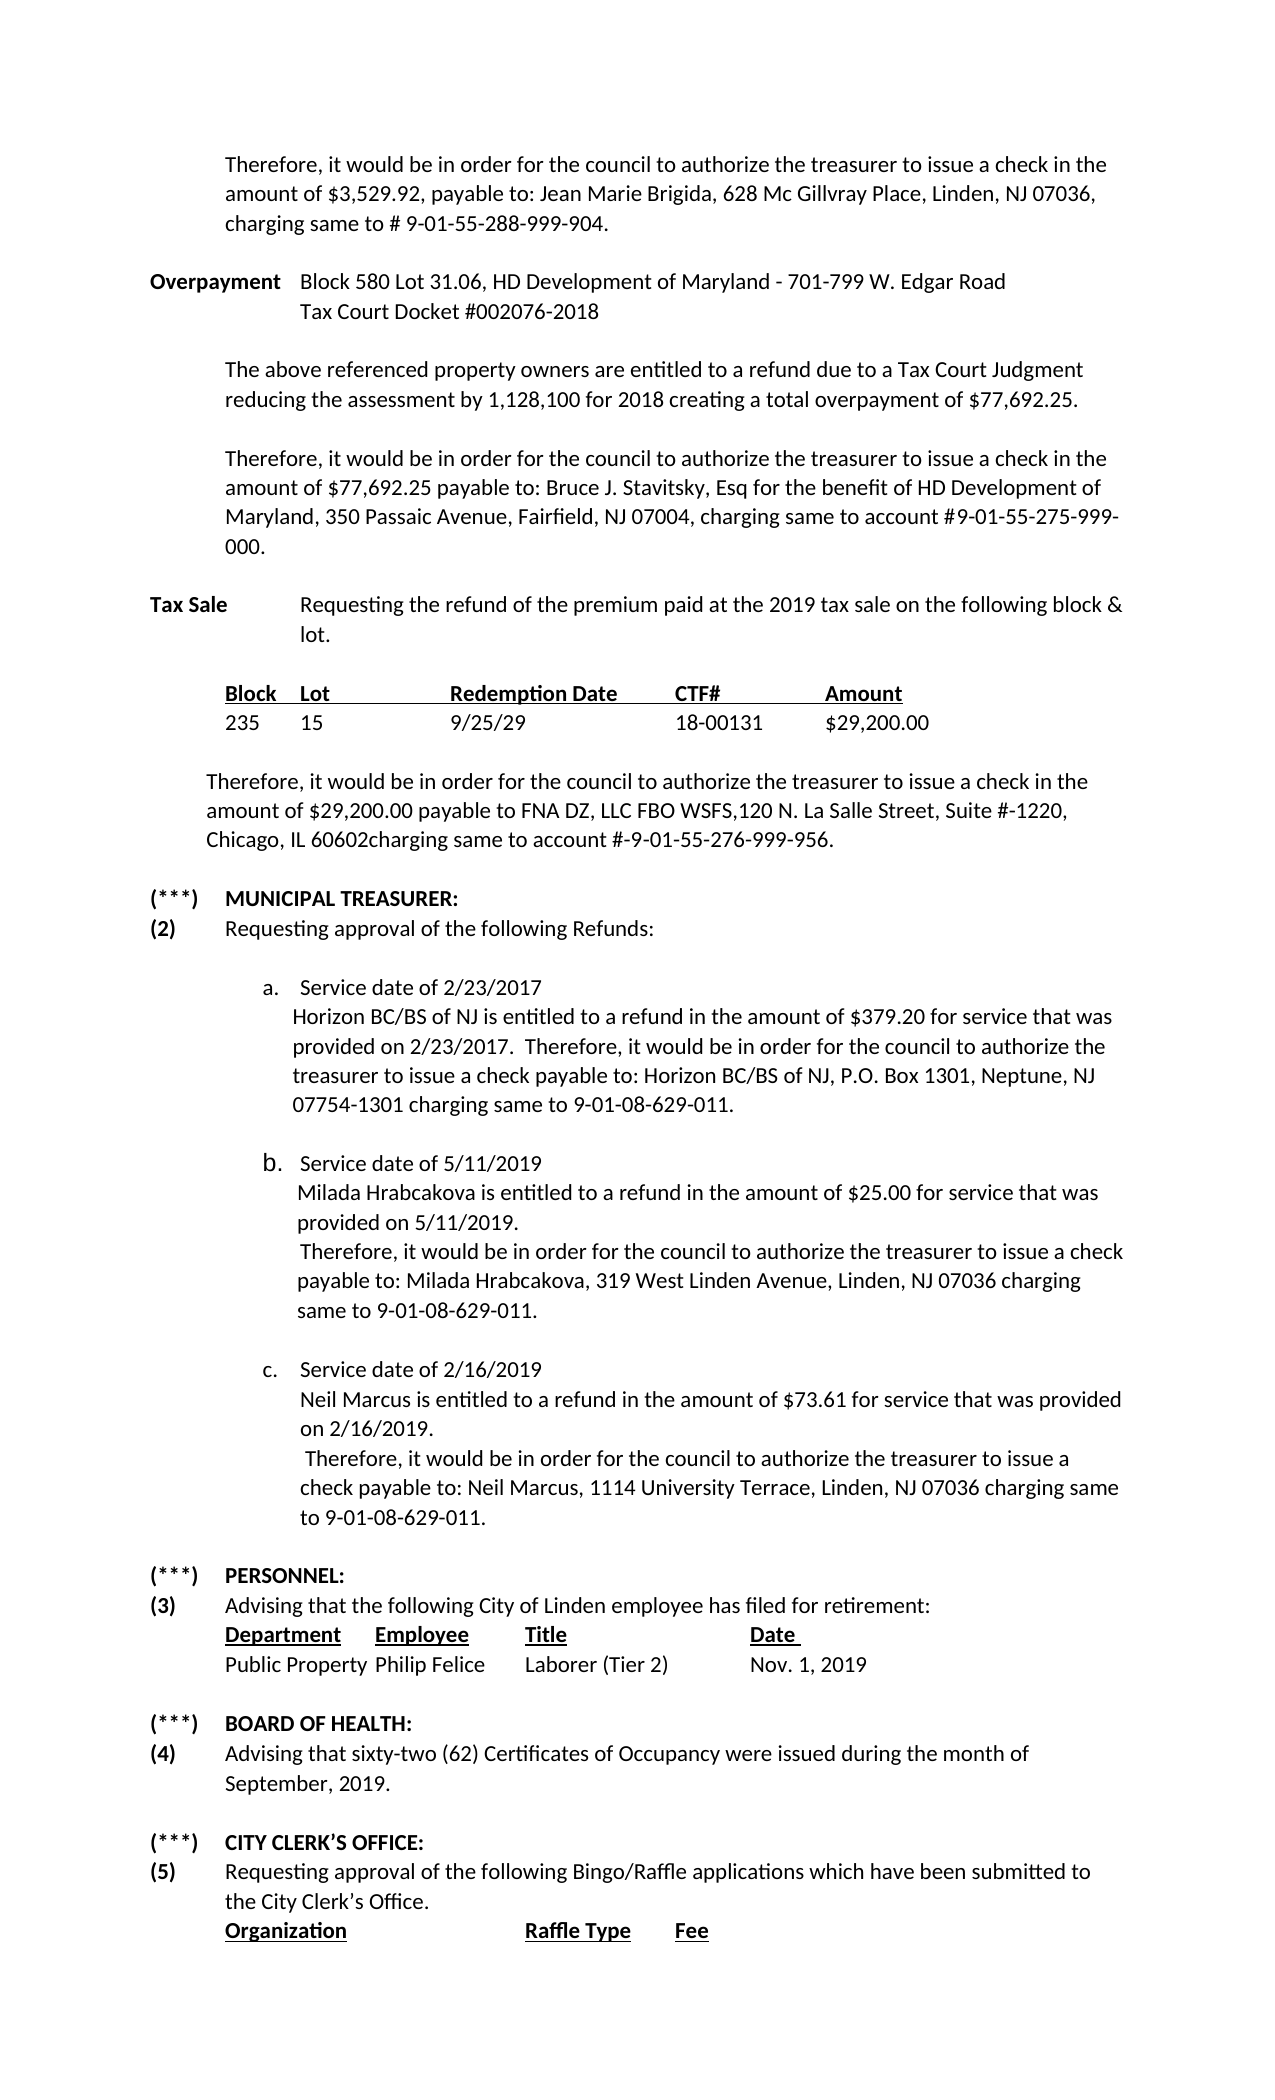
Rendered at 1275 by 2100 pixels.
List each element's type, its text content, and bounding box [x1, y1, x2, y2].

list Public Property Philip Felice Laborer (Tier 2) Nov. 1, 2019 [225, 1650, 1125, 1678]
text (***) MUNICIPAL TREASURER: [150, 884, 1125, 912]
text Neil Marcus is entitled to a refund in the amount of $73.61 for service that was provided on 2/16/2019. [300, 1385, 1125, 1442]
text Tax Sale Requesting the refund of the premium paid at the 2019 tax sale on the following block & lot. [150, 591, 1125, 648]
list Advising that sixty-two (62) Certificates of Occupancy were issued during the month of September, 2019. [150, 1739, 1125, 1797]
list Service date of 2/23/2017 [262, 973, 1125, 1001]
list Requesting approval of the following Refunds: [150, 914, 1125, 942]
text Therefore, it would be in order for the council to authorize the treasurer to issue a check payable to: Neil Marcus, 1114 University Terrace, Linden, NJ 07036 charging same to 9-01-08-629-011. [300, 1444, 1125, 1531]
text Therefore, it would be in order for the council to authorize the treasurer to issue a check in the amount of $3,529.92, payable to: Jean Marie Brigida, 628 Mc Gillvray Place, Linden, NJ 07036, charging same to # 9-01-55-288-999-904. [225, 150, 1125, 237]
list (***) BOARD OF HEALTH: [150, 1709, 1125, 1737]
list Service date of 5/11/2019 [262, 1148, 1125, 1177]
text (***) PERSONNEL: [150, 1561, 1125, 1589]
list Department Employee Title Date [225, 1620, 1125, 1648]
text The above referenced property owners are entitled to a refund due to a Tax Court Judgment reducing the assessment by 1,128,100 for 2018 creating a total overpayment of $77,692.25. [225, 356, 1125, 413]
text Horizon BC/BS of NJ is entitled to a refund in the amount of $379.20 for service that was provided on 2/23/2017. Therefore, it would be in order for the council to authorize the treasurer to issue a check payable to: Horizon BC/BS of NJ, P.O. Box 1301, Neptune, NJ 07754-1301 charging same to 9-01-08-629-011. [292, 1002, 1125, 1119]
list Requesting approval of the following Bingo/Raffle applications which have been submitted to the City Clerk’s Office. [150, 1857, 1125, 1915]
text Therefore, it would be in order for the council to authorize the treasurer to issue a check in the amount of $77,692.25 payable to: Bruce J. Stavitsky, Esq for the benefit of HD Development of Maryland, 350 Passaic Avenue, Fairfield, NJ 07004, charging same to account #9-01-55-275-999-000. [225, 444, 1125, 560]
text Overpayment Block 580 Lot 31.06, HD Development of Maryland - 701-799 W. Edgar Road [150, 267, 1125, 296]
list Service date of 2/16/2019 [262, 1355, 1125, 1383]
list Organization Raffle Type Fee [225, 1917, 1125, 1945]
text Therefore, it would be in order for the council to authorize the treasurer to issue a check payable to: Milada Hrabcakova, 319 West Linden Avenue, Linden, NJ 07036 charging same to 9-01-08-629-011. [297, 1237, 1125, 1324]
text 235 15 9/25/29 18-00131 $29,200.00 [150, 708, 1125, 736]
text Milada Hrabcakova is entitled to a refund in the amount of $25.00 for service that was provided on 5/11/2019. [297, 1178, 1125, 1236]
text Tax Court Docket #002076-2018 [225, 297, 1125, 325]
text Block Lot Redemption Date CTF# Amount [225, 679, 1125, 707]
text (***) CITY CLERK’S OFFICE: [150, 1828, 1125, 1856]
list Advising that the following City of Linden employee has filed for retirement: [150, 1591, 1125, 1619]
text Therefore, it would be in order for the council to authorize the treasurer to issue a check in the amount of $29,200.00 payable to FNA DZ, LLC FBO WSFS,120 N. La Salle Street, Suite #-1220, Chicago, IL 60602charging same to account #-9-01-55-276-999-956. [206, 767, 1125, 854]
